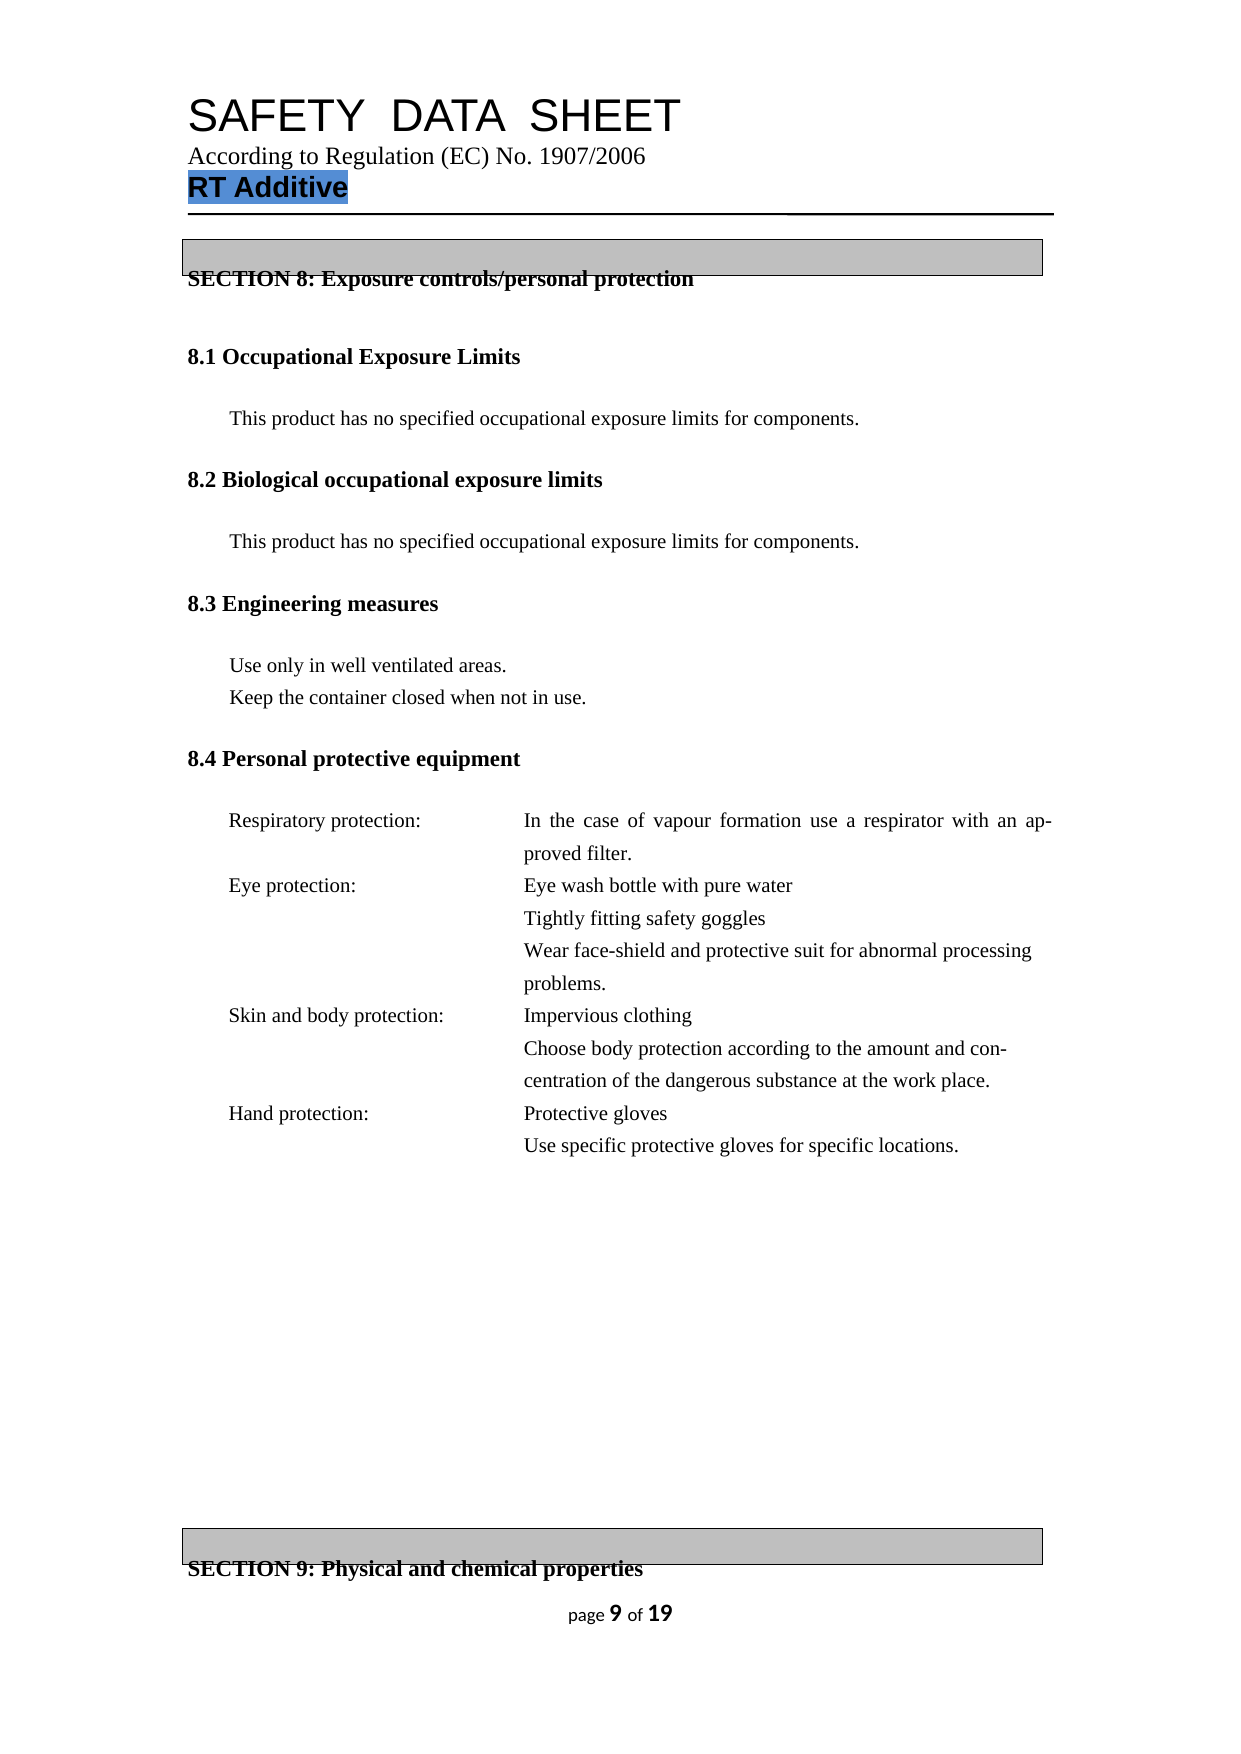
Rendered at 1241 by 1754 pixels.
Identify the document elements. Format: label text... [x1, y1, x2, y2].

text SECTION 8: Exposure controls/personal protection [187, 262, 1053, 294]
text This product has no specified occupational exposure limits for components. [187, 525, 1053, 557]
text 8.1 Occupational Exposure Limits [187, 340, 1053, 372]
table_cell Impervious clothing Choose body protection according to the amount and con-centration of the dangerous substance at the work place. [512, 999, 1064, 1097]
text 8.4 Personal protective equipment [187, 742, 1053, 775]
table_cell Eye protection: [217, 869, 512, 999]
text Keep the container closed when not in use. [187, 681, 1053, 713]
table_cell Protective gloves Use specific protective gloves for specific locations. [512, 1097, 1064, 1162]
table_cell Eye wash bottle with pure water Tightly fitting safety goggles Wear face-shield and protective suit for abnormal processing problems. [512, 869, 1064, 999]
text This product has no specified occupational exposure limits for components. [187, 402, 1053, 434]
table_header Respiratory protection: [217, 804, 512, 869]
table_header In the case of vapour formation use a respirator with an ap-proved filter. [512, 804, 1064, 869]
text 8.2 Biological occupational exposure limits [187, 463, 1053, 496]
text Use only in well ventilated areas. [187, 648, 1053, 681]
text SECTION 9: Physical and chemical properties [187, 1552, 1053, 1584]
text 8.3 Engineering measures [187, 587, 1053, 619]
table_cell Hand protection: [217, 1097, 512, 1162]
table_cell Skin and body protection: [217, 999, 512, 1097]
